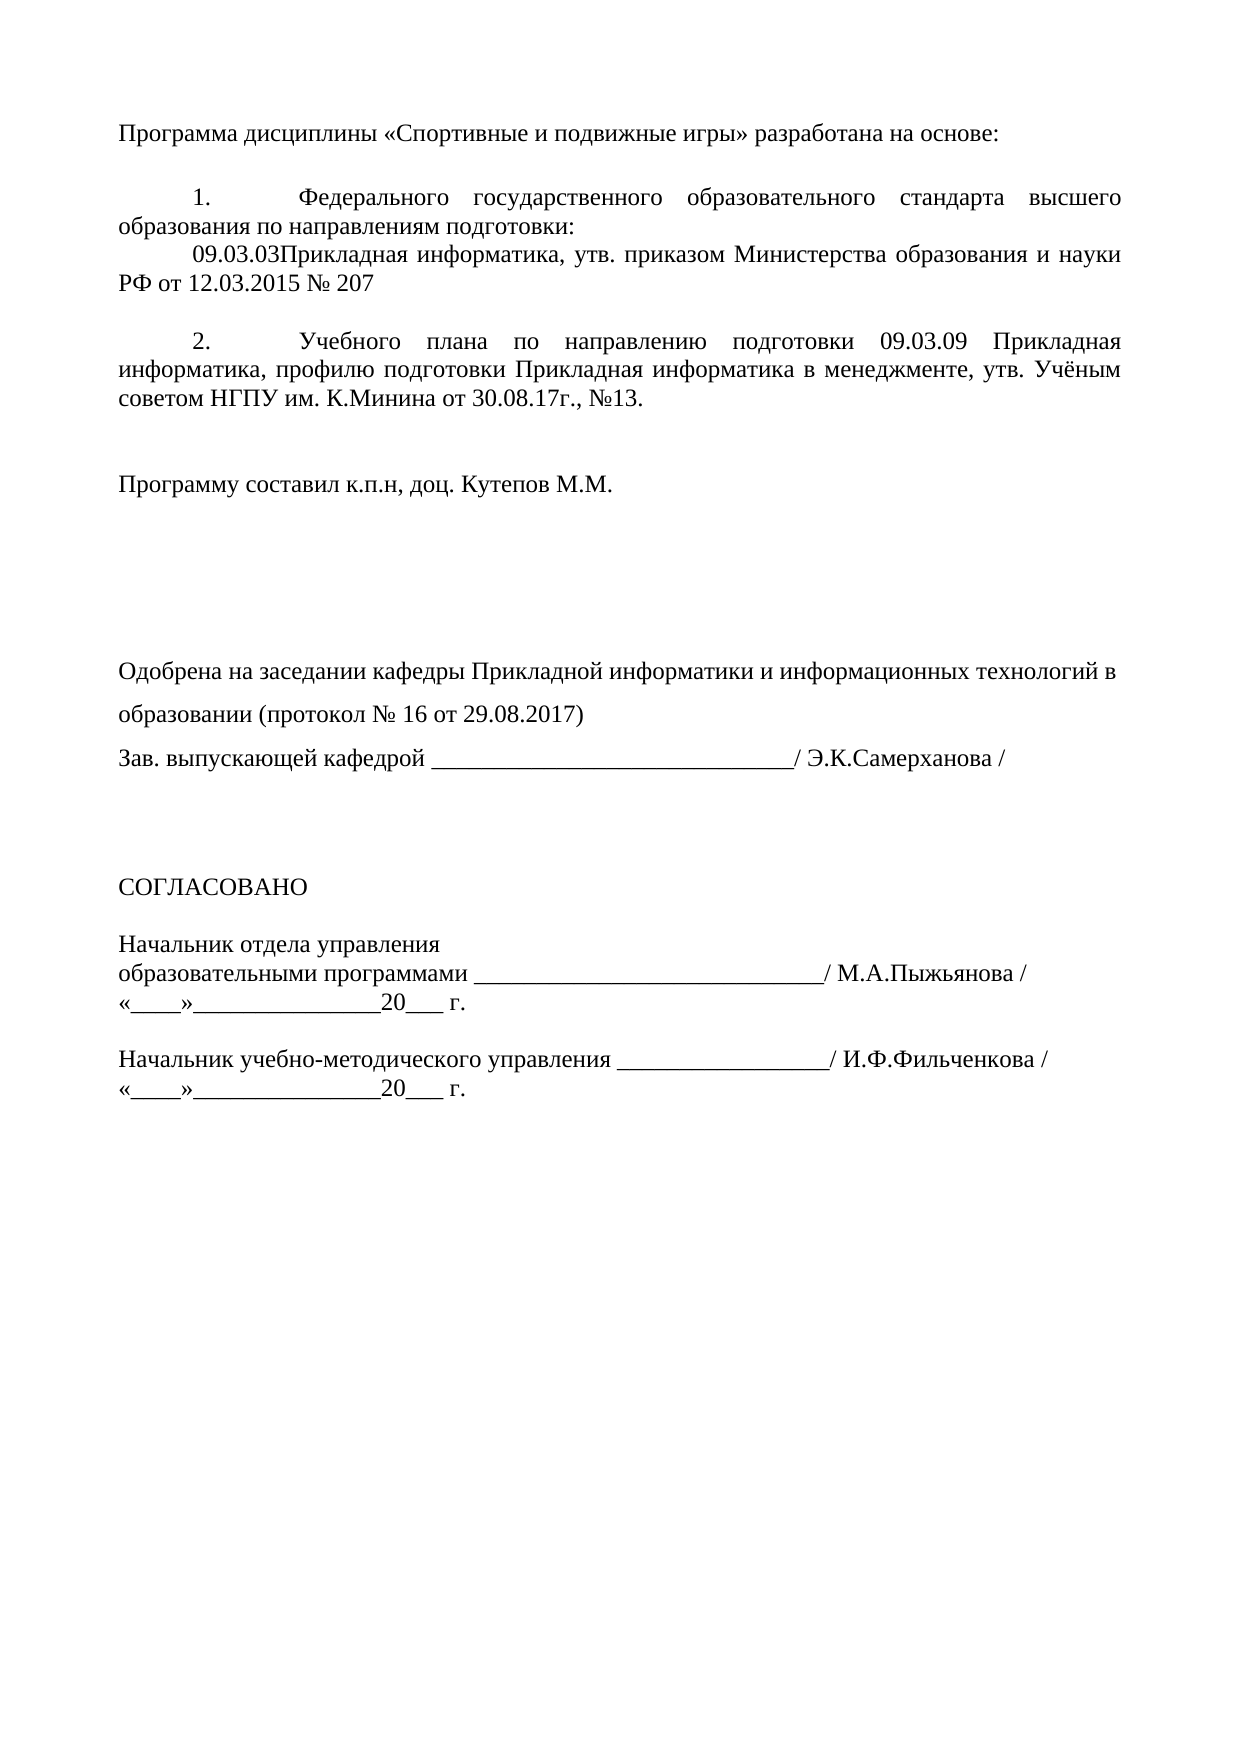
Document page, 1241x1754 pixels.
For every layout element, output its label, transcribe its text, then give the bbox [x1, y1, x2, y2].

text 1. Федерального государственного образовательного стандарта высшего образования по направлениям подготовки: [118, 182, 1122, 239]
text Программа дисциплины «Спортивные и подвижные игры» разработана на основе: [118, 118, 1122, 147]
text «____»_______________20___ г. [118, 1073, 1122, 1102]
text образовательными программами ____________________________/ М.А.Пыжьянова / [118, 958, 1122, 987]
text 2. Учебного плана по направлению подготовки 09.03.09 Прикладная информатика, профилю подготовки Прикладная информатика в менеджменте, утв. Учёным советом НГПУ им. К.Минина от 30.08.17г., №13. [118, 326, 1122, 412]
text Одобрена на заседании кафедры Прикладной информатики и информационных технологий в образовании (протокол № 16 от 29.08.2017) [118, 656, 1122, 728]
text СОГЛАСОВАНО [118, 872, 1122, 901]
text 09.03.03Прикладная информатика, утв. приказом Министерства образования и науки РФ от 12.03.2015 № 207 [118, 239, 1122, 297]
text Зав. выпускающей кафедрой _____________________________/ Э.К.Самерханова / [118, 743, 1122, 771]
text «____»_______________20___ г. [118, 987, 1122, 1016]
text Программу составил к.п.н, доц. Кутепов М.М. [118, 469, 1122, 498]
text Начальник учебно-методического управления _________________/ И.Ф.Фильченкова / [118, 1044, 1122, 1073]
text Начальник отдела управления [118, 929, 1122, 958]
